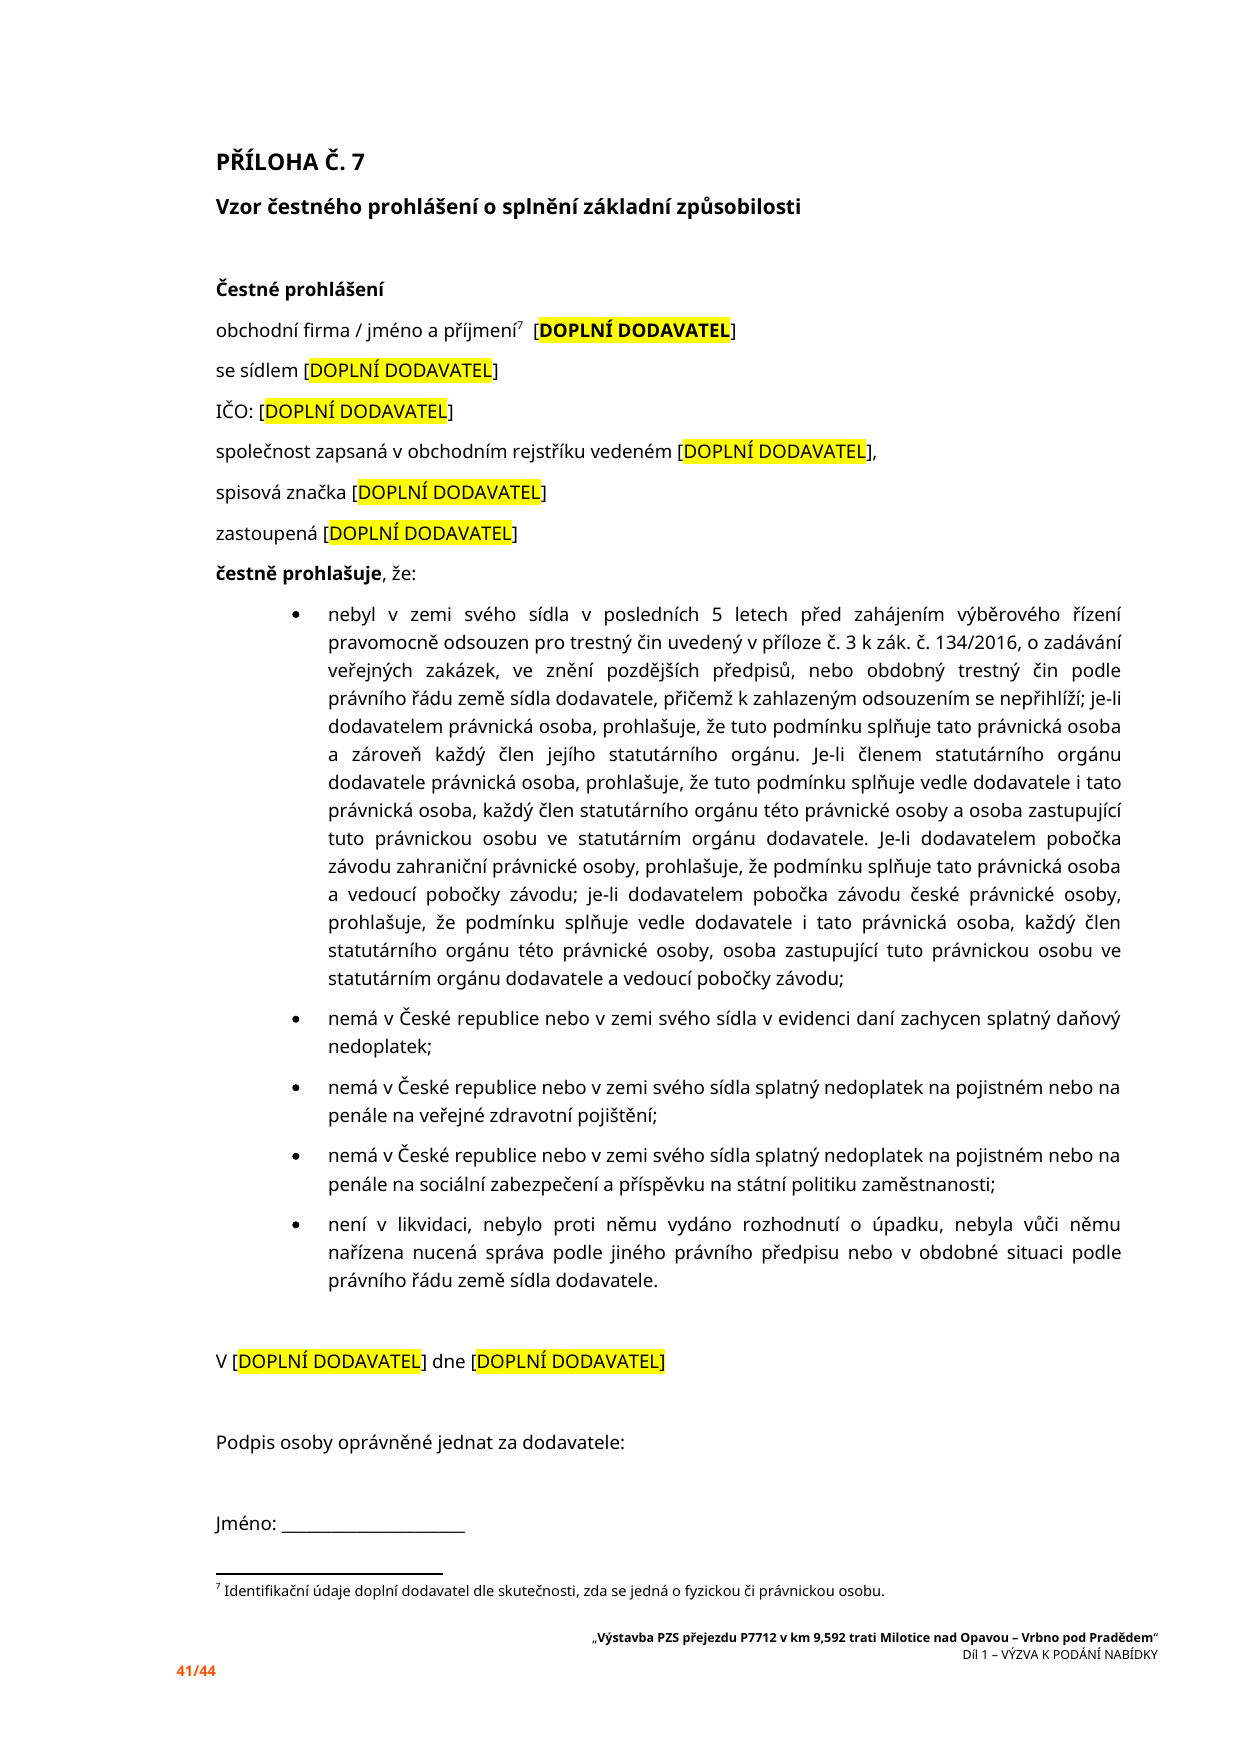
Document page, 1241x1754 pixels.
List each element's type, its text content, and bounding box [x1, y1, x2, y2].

text Příloha č. 7 [216, 146, 1122, 177]
text nemá v České republice nebo v zemi svého sídla splatný nedoplatek na pojistném nebo na penále na veřejné zdravotní pojištění; [292, 1074, 1122, 1128]
text se sídlem [DOPLNÍ DODAVATEL] [492, 358, 1122, 383]
text společnost zapsaná v obchodním rejstříku vedeném [DOPLNÍ DODAVATEL], [866, 439, 1122, 464]
text spisová značka [DOPLNÍ DODAVATEL] [541, 479, 1122, 505]
text IČO: [DOPLNÍ DODAVATEL] [447, 398, 1122, 424]
text Jméno: ______________________ [216, 1511, 1122, 1536]
text čestně prohlašuje, že: [216, 560, 1122, 586]
text Čestné prohlášení [216, 277, 1122, 302]
text zastoupená [DOPLNÍ DODAVATEL] [512, 520, 1122, 545]
text zastoupená [DOPLNÍ DODAVATEL] [216, 520, 329, 545]
text obchodní firma / jméno a příjmení [DOPLNÍ DODAVATEL] [216, 317, 539, 343]
text V [DOPLNÍ DODAVATEL] dne [DOPLNÍ DODAVATEL] [216, 1348, 1122, 1374]
text Vzor čestného prohlášení o splnění základní způsobilosti [216, 192, 1122, 221]
text nemá v České republice nebo v zemi svého sídla splatný nedoplatek na pojistném nebo na penále na sociální zabezpečení a příspěvku na státní politiku zaměstnanosti; [292, 1143, 1122, 1196]
text nemá v České republice nebo v zemi svého sídla v evidenci daní zachycen splatný daňový nedoplatek; [292, 1006, 1122, 1059]
text spisová značka [DOPLNÍ DODAVATEL] [216, 479, 358, 505]
text se sídlem [DOPLNÍ DODAVATEL] [216, 358, 309, 383]
text obchodní firma / jméno a příjmení [DOPLNÍ DODAVATEL] [730, 317, 1122, 343]
text není v likvidaci, nebylo proti němu vydáno rozhodnutí o úpadku, nebyla vůči němu nařízena nucená správa podle jiného právního předpisu nebo v obdobné situaci podle právního řádu země sídla dodavatele. [292, 1211, 1122, 1293]
text nebyl v zemi svého sídla v posledních 5 letech před zahájením výběrového řízení pravomocně odsouzen pro trestný čin uvedený v příloze č. 3 k zák. č. 134/2016, o zadávání veřejných zakázek, ve znění pozdějších předpisů, nebo obdobný trestný čin podle právního řádu země sídla dodavatele, přičemž k zahlazeným odsouzením se nepřihlíží; je-li dodavatelem právnická osoba, prohlašuje, že tuto podmínku splňuje tato právnická osoba a zároveň každý člen jejího statutárního orgánu. Je-li členem statutárního orgánu dodavatele právnická osoba, prohlašuje, že tuto podmínku splňuje vedle dodavatele i tato právnická osoba, každý člen statutárního orgánu této právnické osoby a osoba zastupující tuto právnickou osobu ve statutárním orgánu dodavatele. Je-li dodavatelem pobočka závodu zahraniční právnické osoby, prohlašuje, že podmínku splňuje tato právnická osoba a vedoucí pobočky závodu; je-li dodavatelem pobočka závodu české právnické osoby, prohlašuje, že podmínku splňuje vedle dodavatele i tato právnická osoba, každý člen statutárního orgánu této právnické osoby, osoba zastupující tuto právnickou osobu ve statutárním orgánu dodavatele a vedoucí pobočky závodu; [292, 601, 1122, 991]
text Podpis osoby oprávněné jednat za dodavatele: [216, 1429, 1122, 1455]
text společnost zapsaná v obchodním rejstříku vedeném [DOPLNÍ DODAVATEL], [216, 439, 683, 464]
